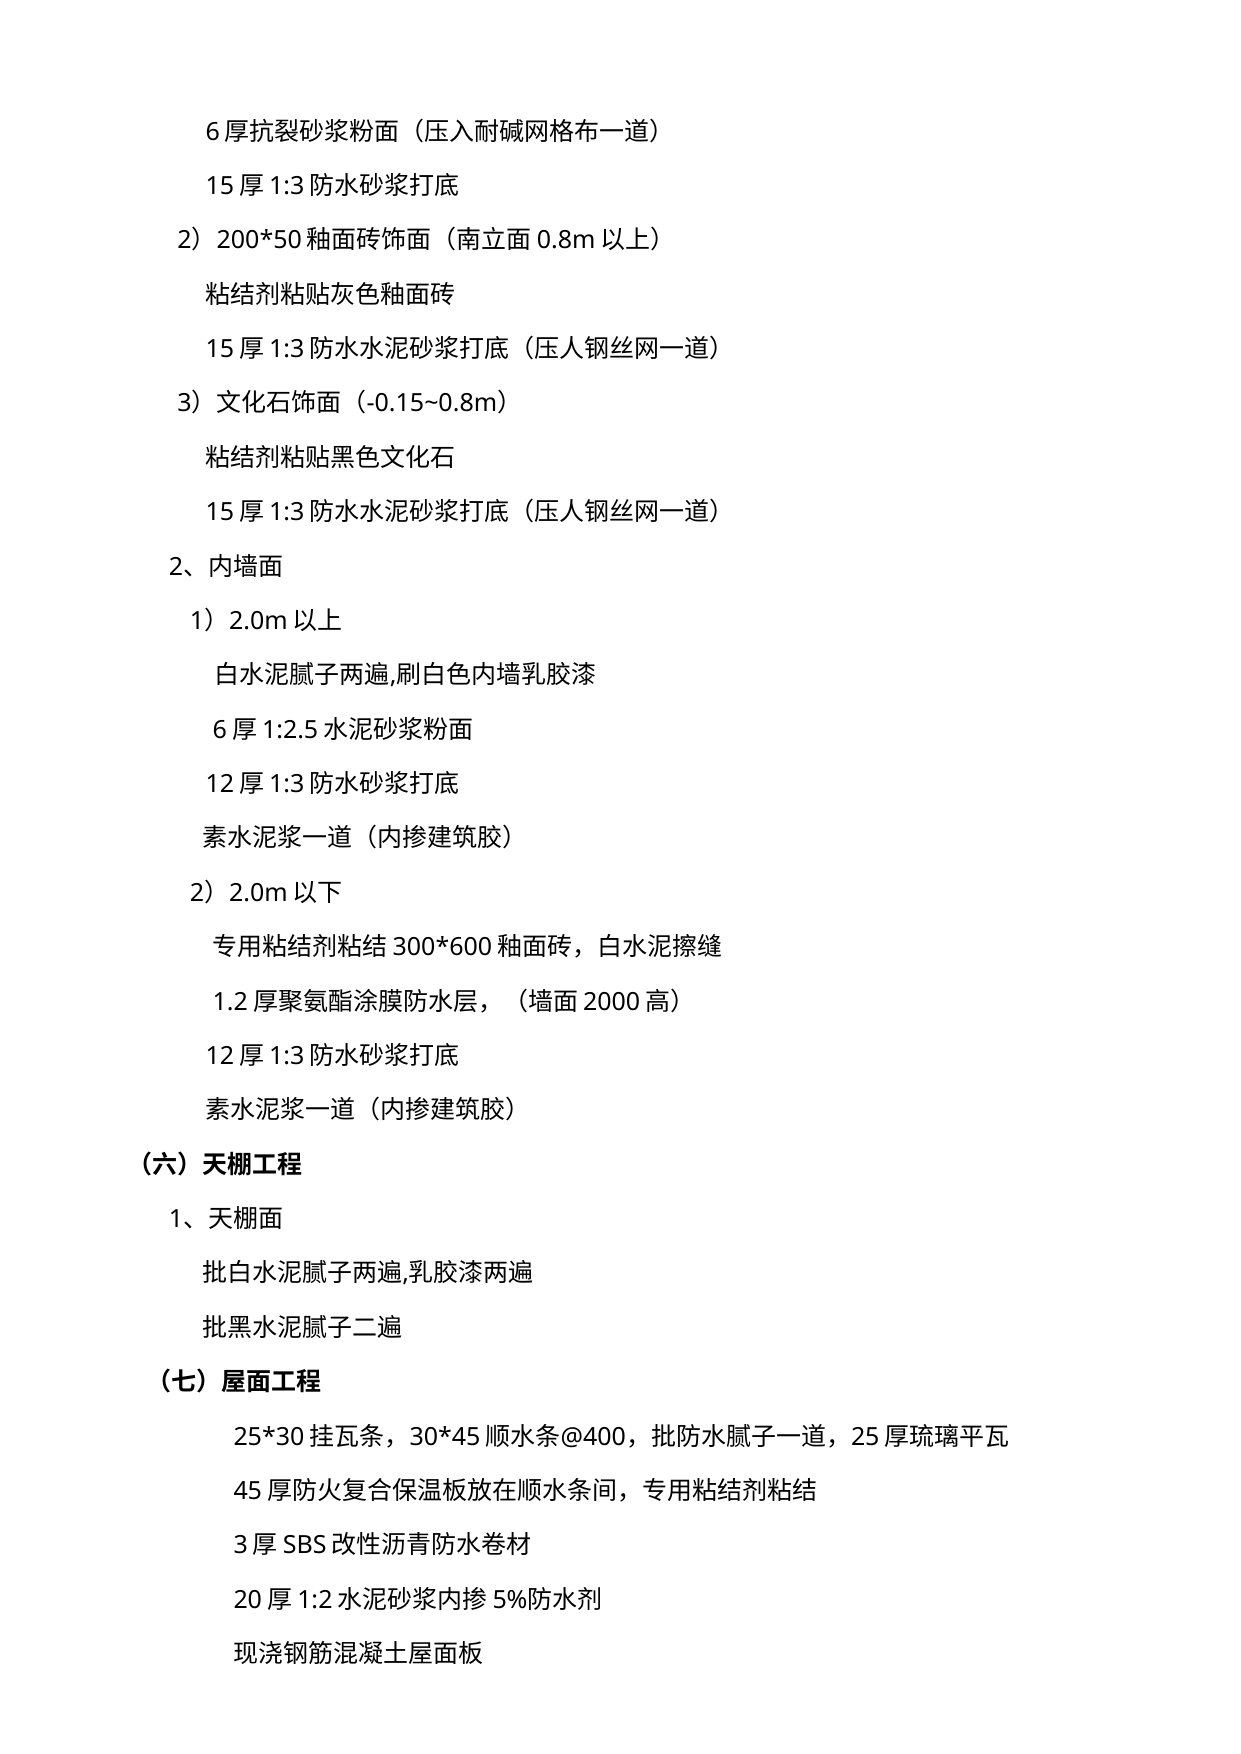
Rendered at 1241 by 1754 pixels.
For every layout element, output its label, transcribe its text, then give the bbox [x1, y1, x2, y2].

text 1.2厚聚氨酯涂膜防水层，（墙面2000高） [102, 981, 1187, 1017]
text 粘结剂粘贴黑色文化石 [146, 437, 1152, 473]
text 6厚1:2.5水泥砂浆粉面 [102, 709, 1187, 745]
list 天棚面 [117, 1198, 1152, 1235]
text 素水泥浆一道（内掺建筑胶） [102, 818, 1152, 854]
text 25*30挂瓦条，30*45顺水条@400，批防水腻子一道，25厚琉璃平瓦 [102, 1416, 1152, 1452]
text 粘结剂粘贴灰色釉面砖 [146, 274, 1152, 310]
text 3厚SBS改性沥青防水卷材 [102, 1525, 1152, 1561]
text 6厚抗裂砂浆粉面（压入耐碱网格布一道） [146, 111, 1152, 147]
text 12厚1:3防水砂浆打底 [146, 1035, 1152, 1072]
text 3）文化石饰面（-0.15~0.8m） [102, 383, 1152, 419]
text 2）200*50釉面砖饰面（南立面0.8m以上） [102, 220, 1152, 256]
text 45厚防火复合保温板放在顺水条间，专用粘结剂粘结 [102, 1470, 1152, 1507]
text 15厚1:3防水水泥砂浆打底（压人钢丝网一道） [146, 328, 1152, 365]
text （七）屋面工程 [102, 1362, 1152, 1398]
text 素水泥浆一道（内掺建筑胶） [146, 1090, 1152, 1126]
text 批白水泥腻子两遍,乳胶漆两遍 [102, 1253, 1152, 1289]
text （六）天棚工程 [102, 1144, 1187, 1180]
text 2）2.0m以下 [102, 872, 1152, 908]
text 白水泥腻子两遍,刷白色内墙乳胶漆 [102, 655, 1152, 691]
text 15厚1:3防水水泥砂浆打底（压人钢丝网一道） [146, 492, 1152, 528]
text 现浇钢筋混凝土屋面板 [102, 1633, 1152, 1670]
text 2、内墙面 [117, 546, 1152, 582]
text 1）2.0m以上 [102, 600, 1152, 637]
text 15厚1:3防水砂浆打底 [146, 165, 1152, 202]
text 批黑水泥腻子二遍 [102, 1307, 1152, 1343]
text 专用粘结剂粘结300*600釉面砖，白水泥擦缝 [102, 927, 1187, 963]
text 20厚1:2水泥砂浆内掺5%防水剂 [102, 1579, 1152, 1615]
text 12厚1:3防水砂浆打底 [146, 763, 1152, 800]
